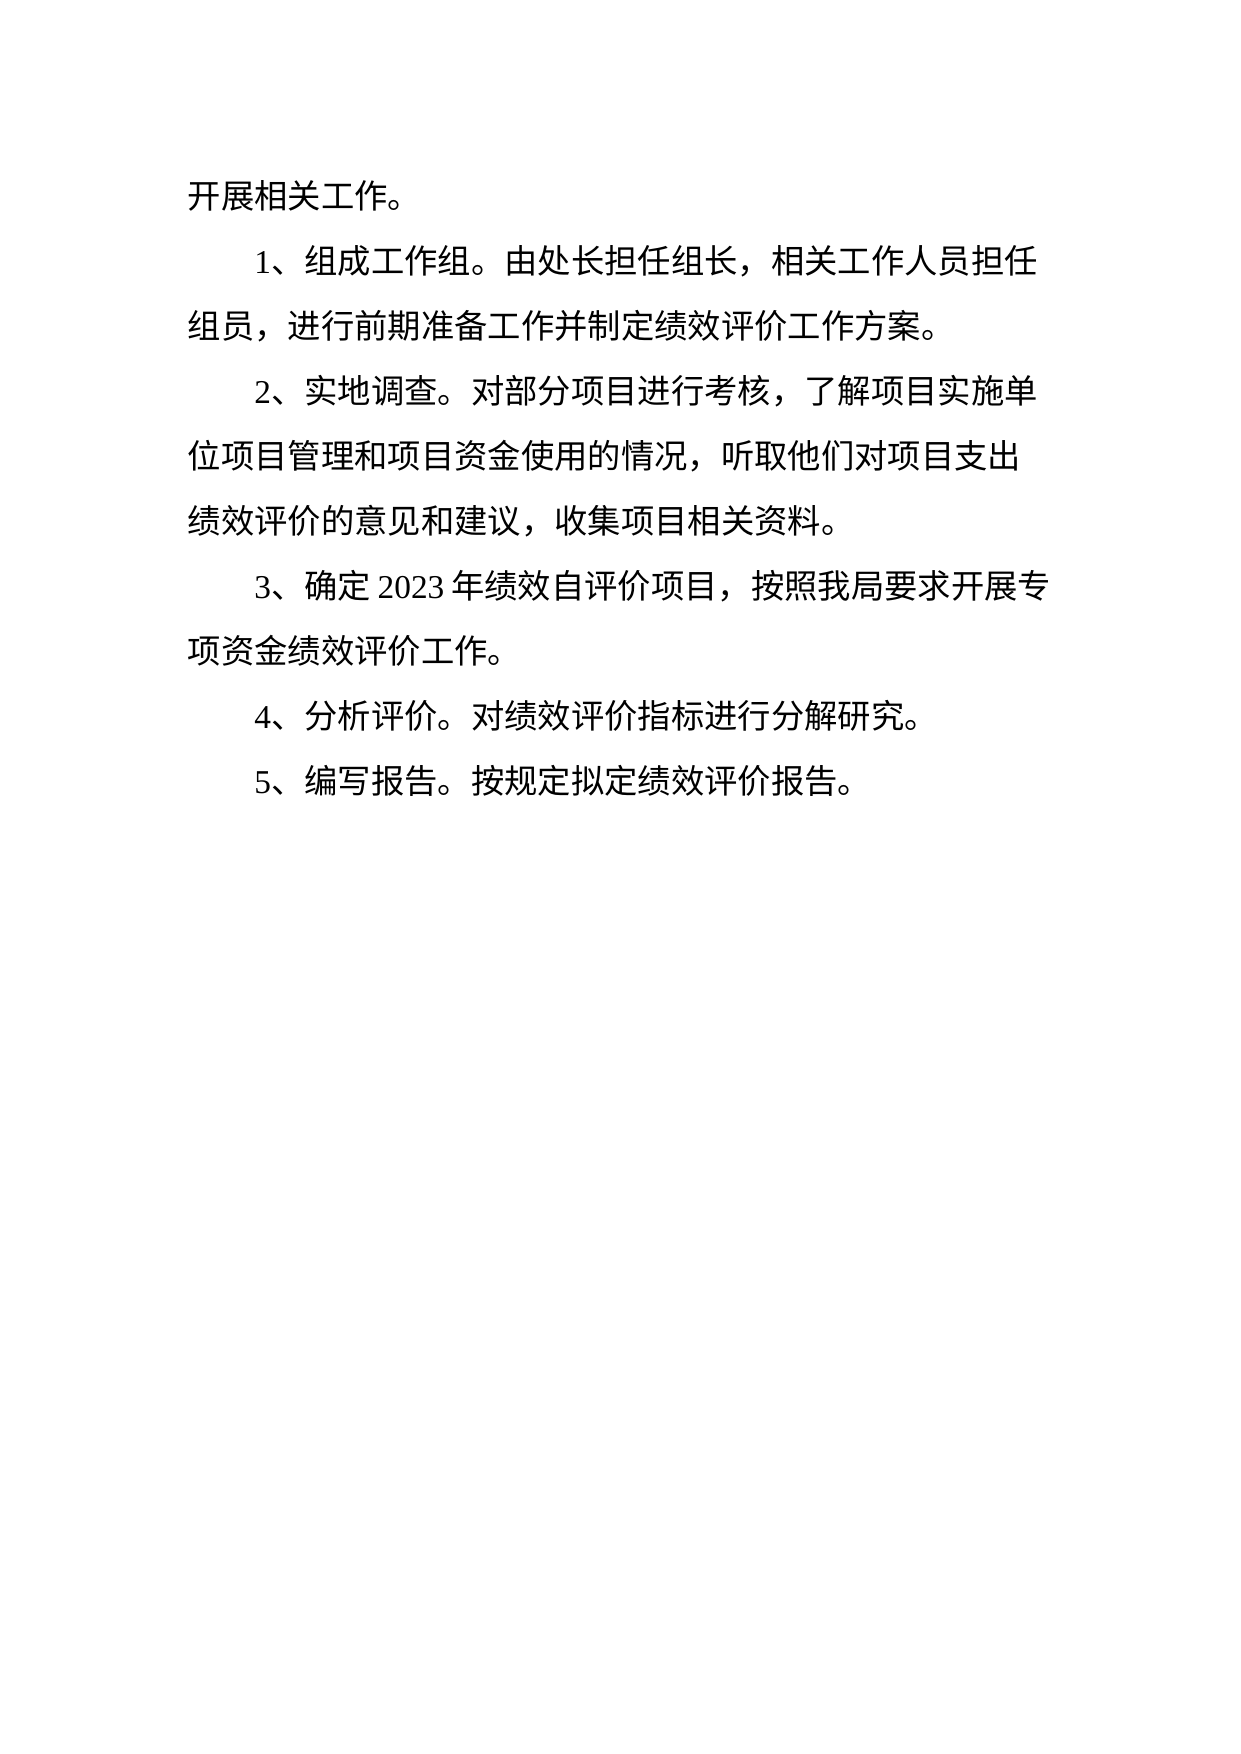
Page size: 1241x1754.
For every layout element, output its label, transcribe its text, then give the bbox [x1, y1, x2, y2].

text 4、分析评价。对绩效评价指标进行分解研究。 [187, 682, 1053, 747]
text 3、确定2023年绩效自评价项目，按照我局要求开展专项资金绩效评价工作。 [187, 552, 1053, 682]
text 2、实地调查。对部分项目进行考核，了解项目实施单位项目管理和项目资金使用的情况，听取他们对项目支出绩效评价的意见和建议，收集项目相关资料。 [187, 357, 1053, 552]
text 1、组成工作组。由处长担任组长，相关工作人员担任组员，进行前期准备工作并制定绩效评价工作方案。 [187, 227, 1053, 357]
text 5、编写报告。按规定拟定绩效评价报告。 [187, 747, 1053, 812]
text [187, 162, 1053, 227]
